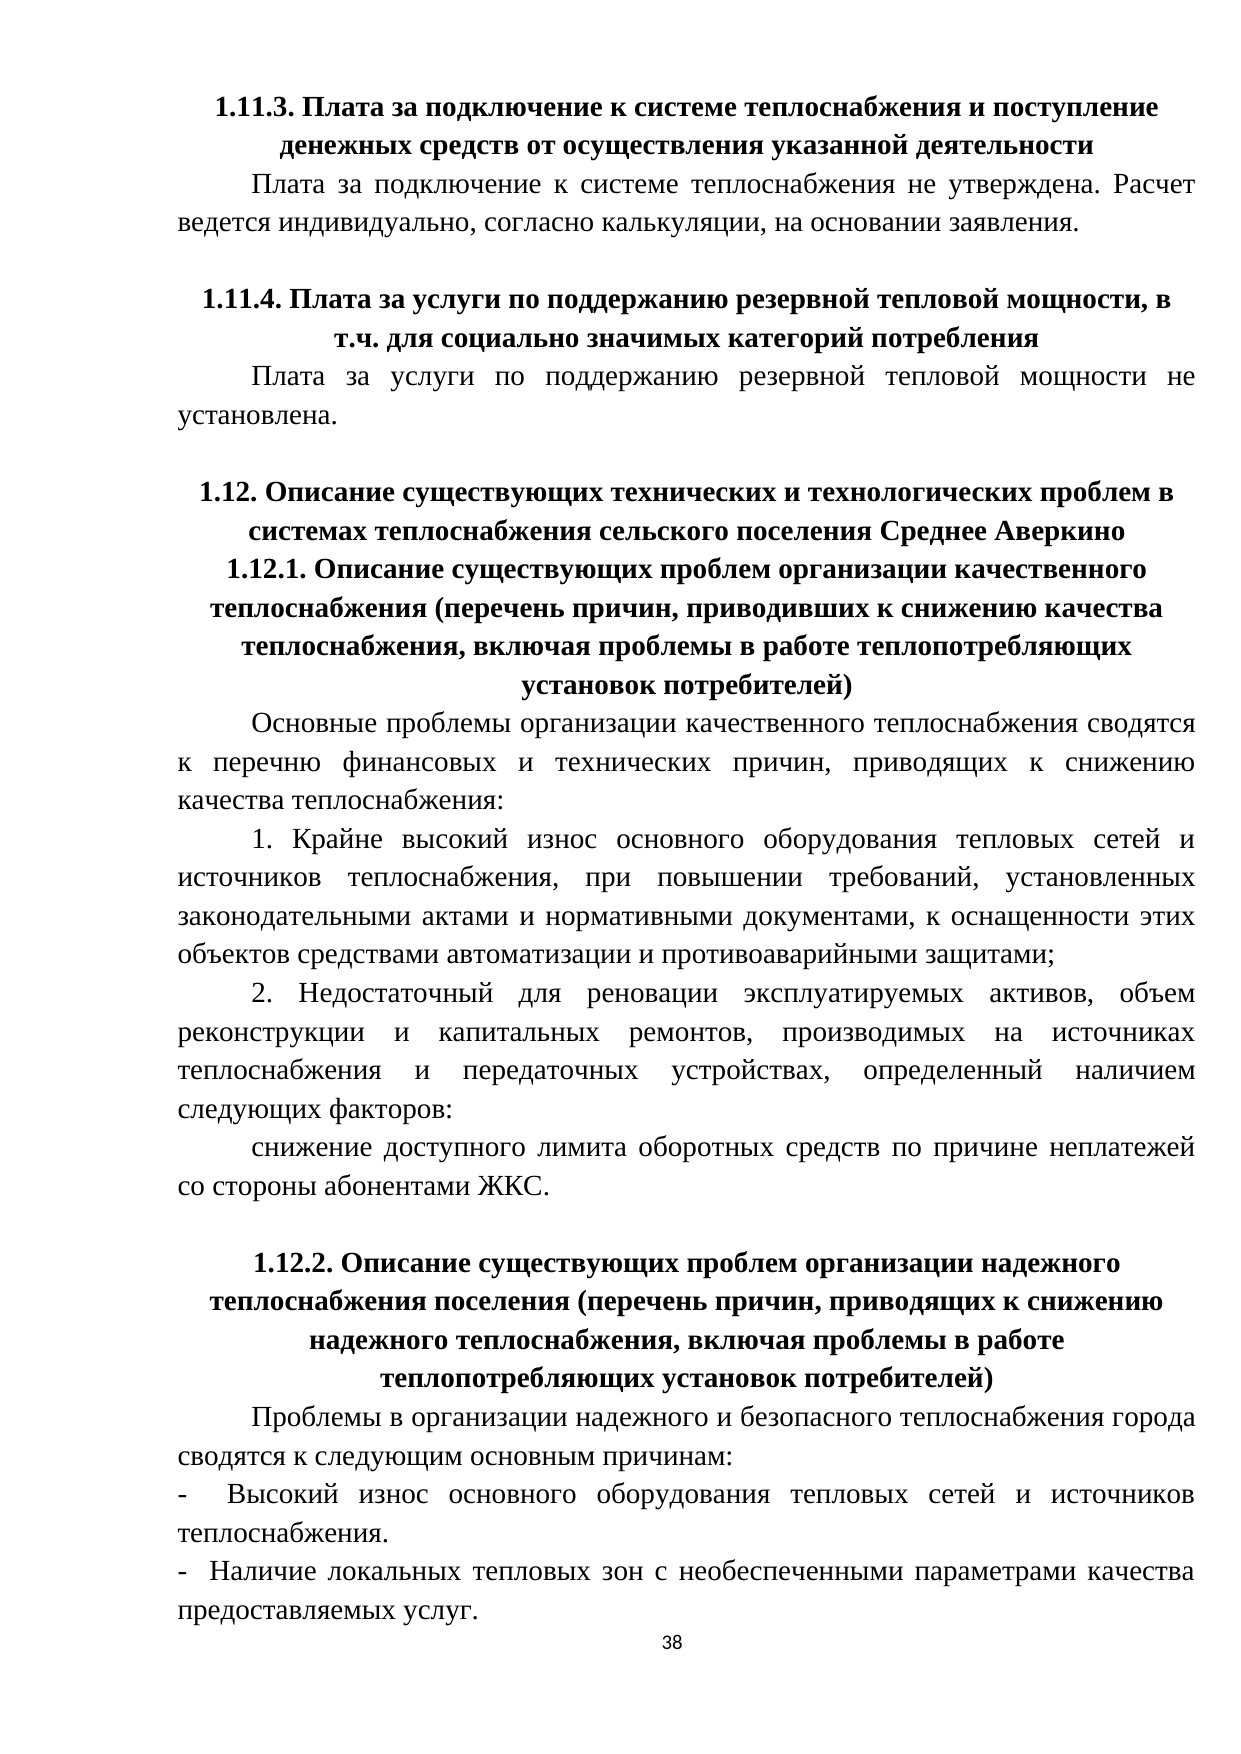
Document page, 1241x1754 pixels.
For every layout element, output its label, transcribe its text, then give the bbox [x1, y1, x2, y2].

text 1.12.1. Описание существующих проблем организации качественного теплоснабжения (перечень причин, приводивших к снижению качества теплоснабжения, включая проблемы в работе теплопотребляющих установок потребителей) [177, 551, 1196, 700]
text 1.12. Описание существующих технических и технологических проблем в системах теплоснабжения сельского поселения Среднее Аверкино [177, 474, 1196, 546]
text Плата за услуги по поддержанию резервной тепловой мощности не установлена. [177, 358, 1196, 431]
text - Наличие локальных тепловых зон с необеспеченными параметрами качества предоставляемых услуг. [177, 1553, 1196, 1625]
text - Высокий износ основного оборудования тепловых сетей и источников теплоснабжения. [177, 1476, 1196, 1548]
text 1.11.3. Плата за подключение к системе теплоснабжения и поступление денежных средств от осуществления указанной деятельности [177, 89, 1196, 161]
text Проблемы в организации надежного и безопасного теплоснабжения города сводятся к следующим основным причинам: [177, 1399, 1196, 1471]
text 1. Крайне высокий износ основного оборудования тепловых сетей и источников теплоснабжения, при повышении требований, установленных законодательными актами и нормативными документами, к оснащенности этих объектов средствами автоматизации и противоаварийными защитами; [177, 821, 1196, 970]
text Плата за подключение к системе теплоснабжения не утверждена. Расчет ведется индивидуально, согласно калькуляции, на основании заявления. [177, 166, 1196, 238]
text 2. Недостаточный для реновации эксплуатируемых активов, объем реконструкции и капитальных ремонтов, производимых на источниках теплоснабжения и передаточных устройствах, определенный наличием следующих факторов: [177, 975, 1196, 1124]
text снижение доступного лимита оборотных средств по причине неплатежей со стороны абонентами ЖКС. [177, 1129, 1196, 1201]
text Основные проблемы организации качественного теплоснабжения сводятся к перечню финансовых и технических причин, приводящих к снижению качества теплоснабжения: [177, 705, 1196, 816]
text 1.12.2. Описание существующих проблем организации надежного теплоснабжения поселения (перечень причин, приводящих к снижению надежного теплоснабжения, включая проблемы в работе теплопотребляющих установок потребителей) [177, 1245, 1196, 1394]
text 1.11.4. Плата за услуги по поддержанию резервной тепловой мощности, в т.ч. для социально значимых категорий потребления [177, 281, 1196, 353]
